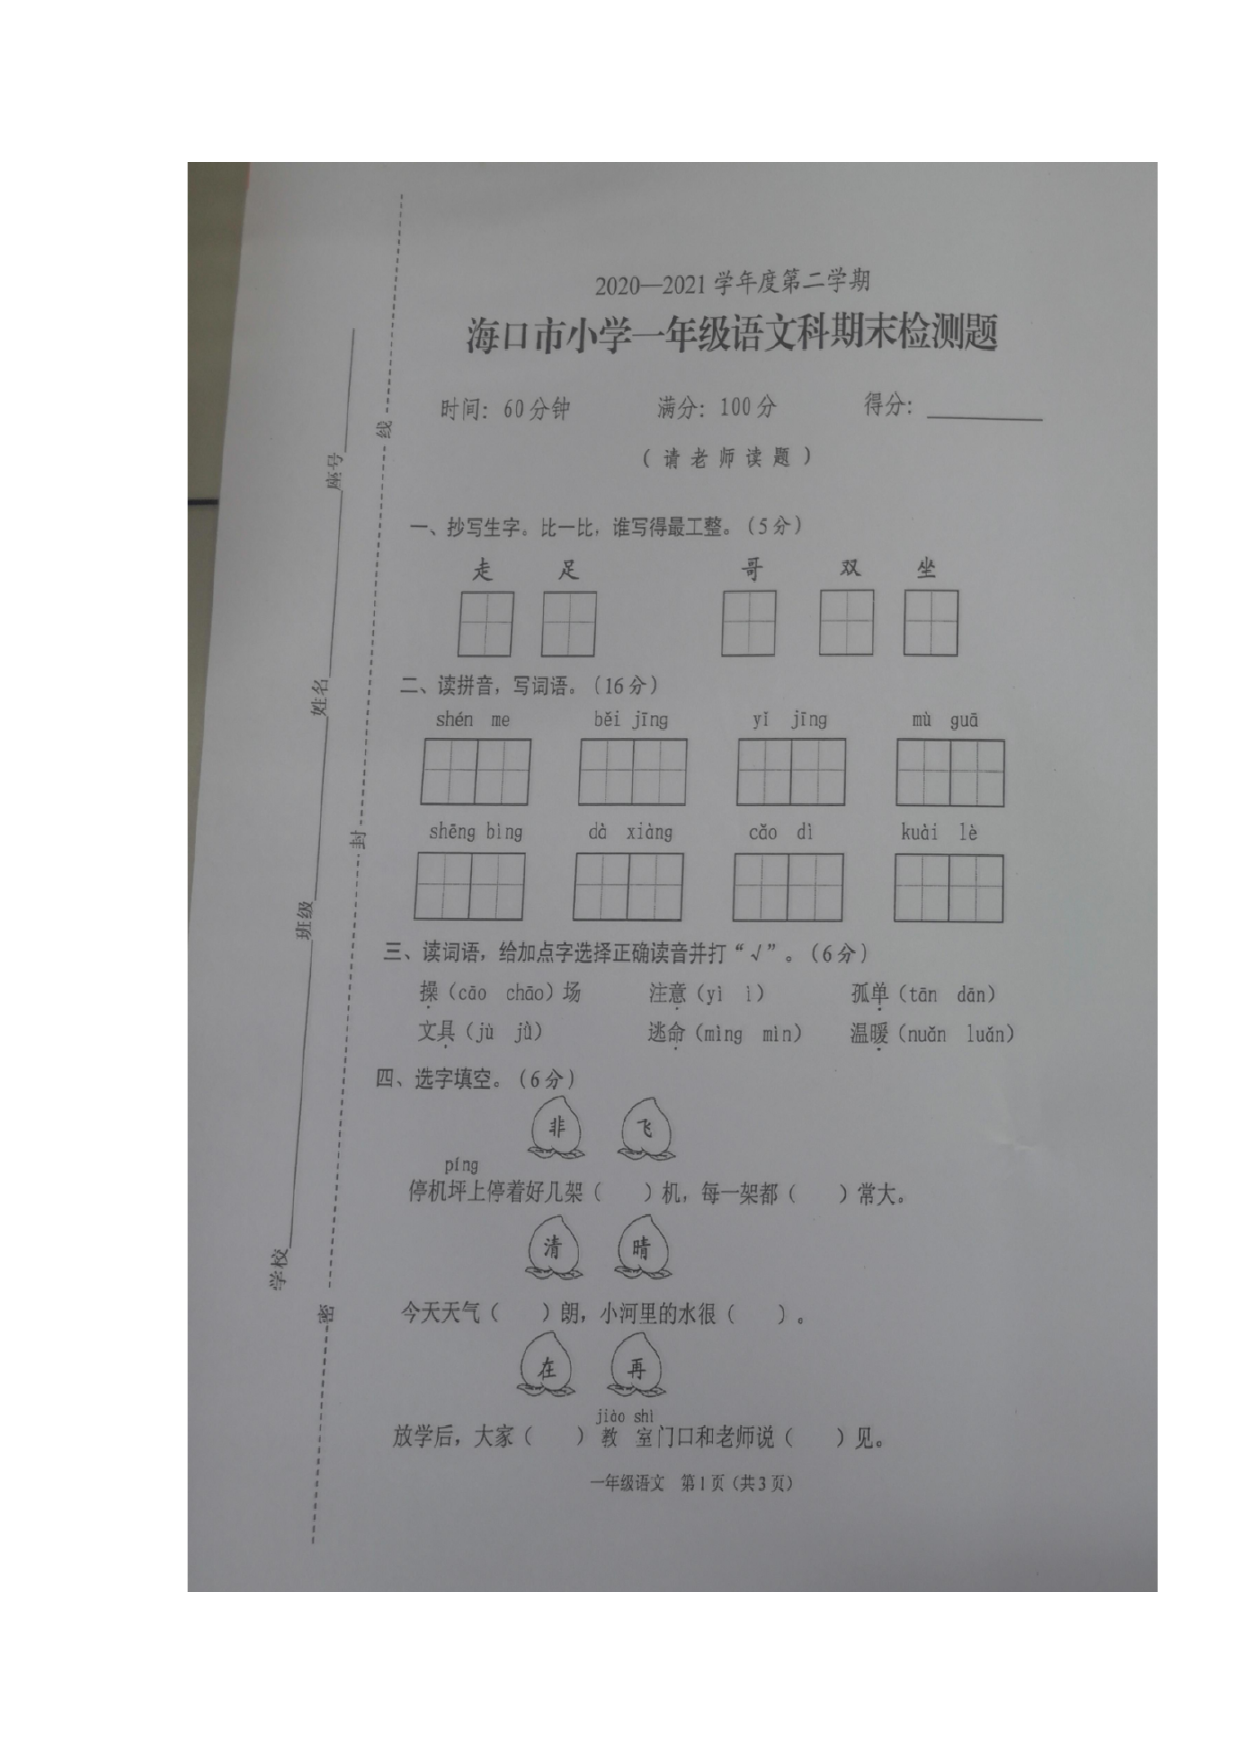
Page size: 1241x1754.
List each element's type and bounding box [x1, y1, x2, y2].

picture [187, 162, 1158, 1592]
